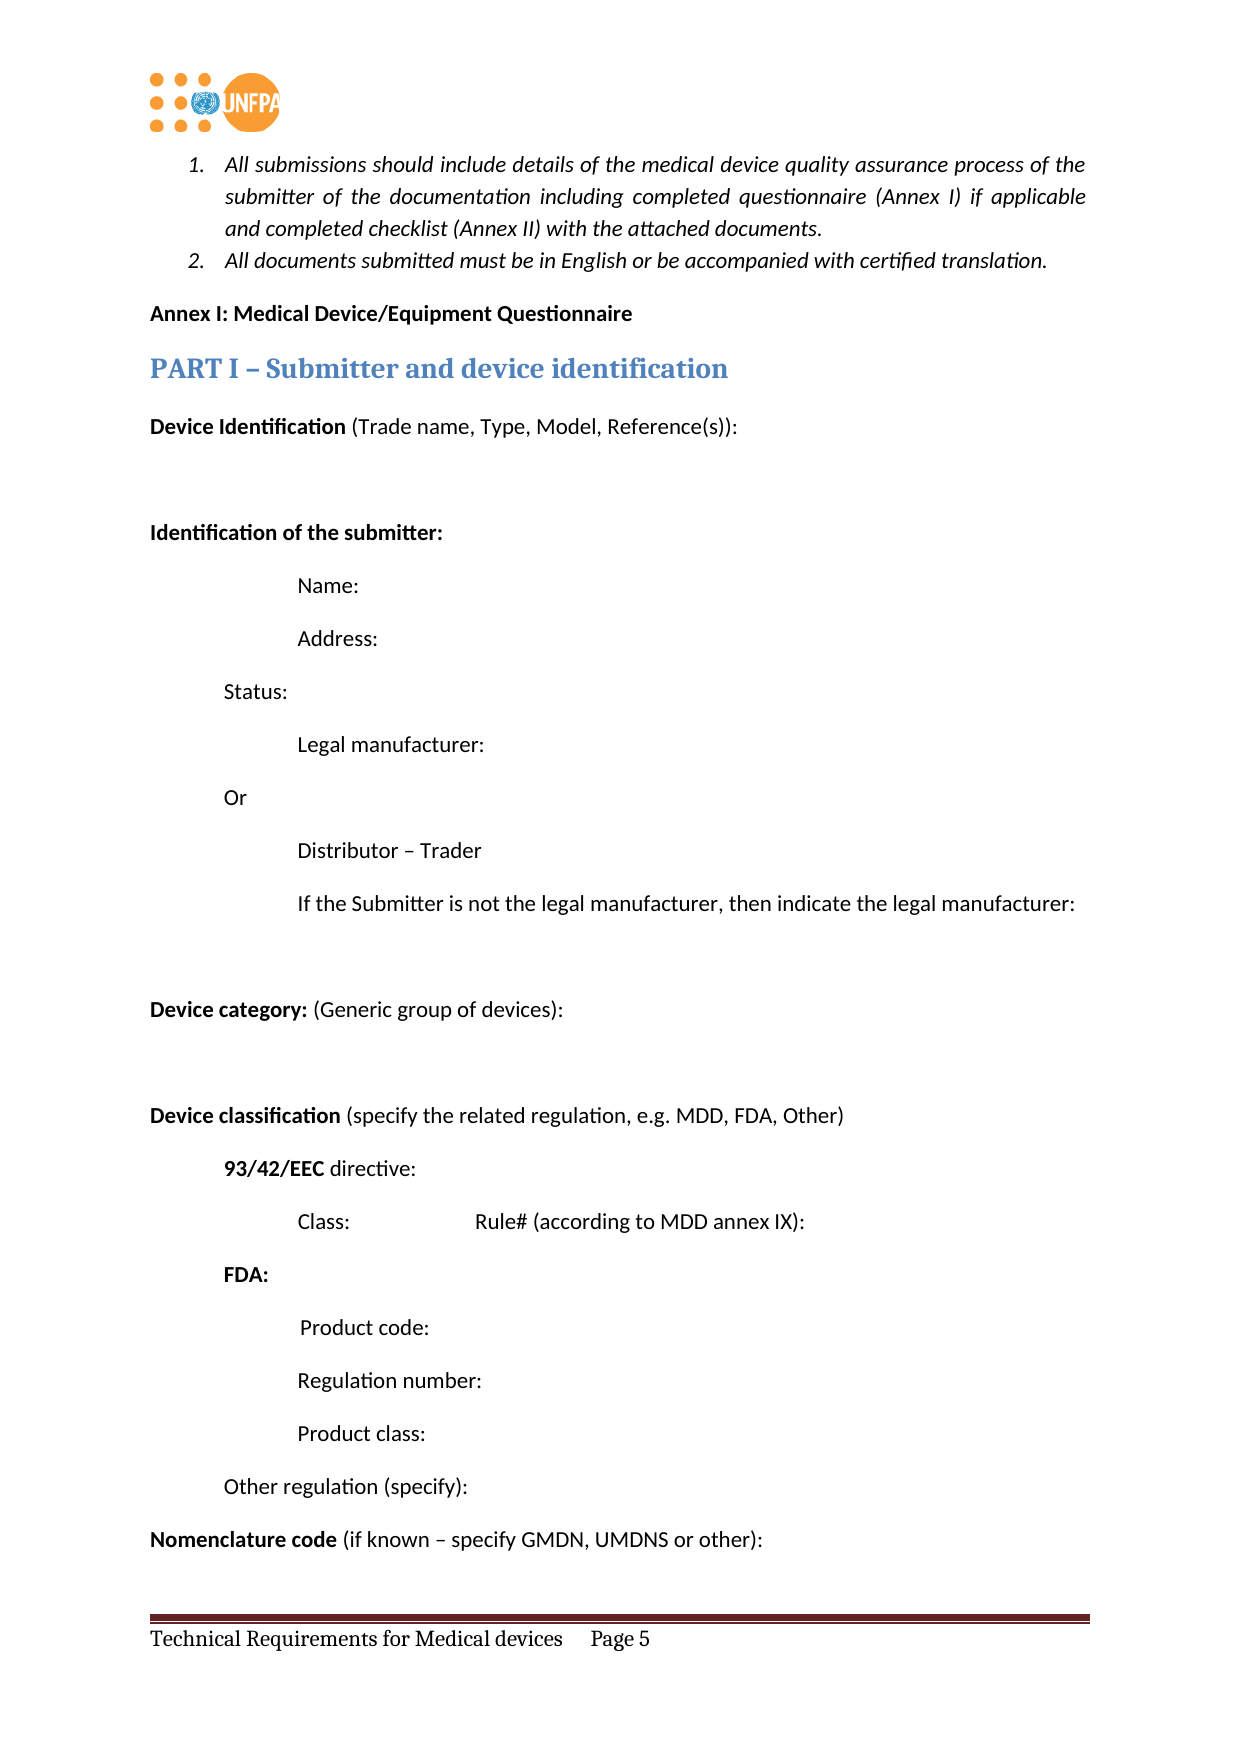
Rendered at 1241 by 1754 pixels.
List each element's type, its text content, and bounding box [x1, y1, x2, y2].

text Distributor – Trader [224, 836, 1090, 864]
text If the Submitter is not the legal manufacturer, then indicate the legal manufacturer: [224, 889, 1090, 917]
text Legal manufacturer: [224, 730, 1090, 758]
text Or [150, 783, 1090, 811]
text Nomenclature code (if known – specify GMDN, UMDNS or other): [150, 1525, 1090, 1553]
text Product code: [150, 1313, 1090, 1341]
text Status: [150, 677, 1090, 705]
text Class: Rule# (according to MDD annex IX): [150, 1207, 1090, 1235]
list All submissions should include details of the medical device quality assurance process of the submitter of the documentation including completed questionnaire (Annex I) if applicable and completed checklist (Annex II) with the attached documents. [187, 150, 1090, 242]
picture [150, 73, 280, 132]
text Identification of the submitter: [150, 518, 1090, 546]
text Device category: (Generic group of devices): [150, 995, 1090, 1023]
text Product class: [224, 1419, 1090, 1447]
text Device classification (specify the related regulation, e.g. MDD, FDA, Other) [150, 1101, 1090, 1129]
text PART I – Submitter and device identification [150, 353, 1090, 386]
text Device Identification (Trade name, Type, Model, Reference(s)): [150, 412, 1090, 440]
text Regulation number: [224, 1366, 1090, 1394]
text 93/42/EEC directive: [150, 1154, 1090, 1182]
text Other regulation (specify): [150, 1472, 1090, 1500]
text Address: [224, 624, 1090, 652]
text Annex I: Medical Device/Equipment Questionnaire [150, 299, 1090, 328]
list All documents submitted must be in English or be accompanied with certified translation. [187, 247, 1090, 274]
text FDA: [150, 1260, 1090, 1288]
text Name: [224, 571, 1090, 599]
